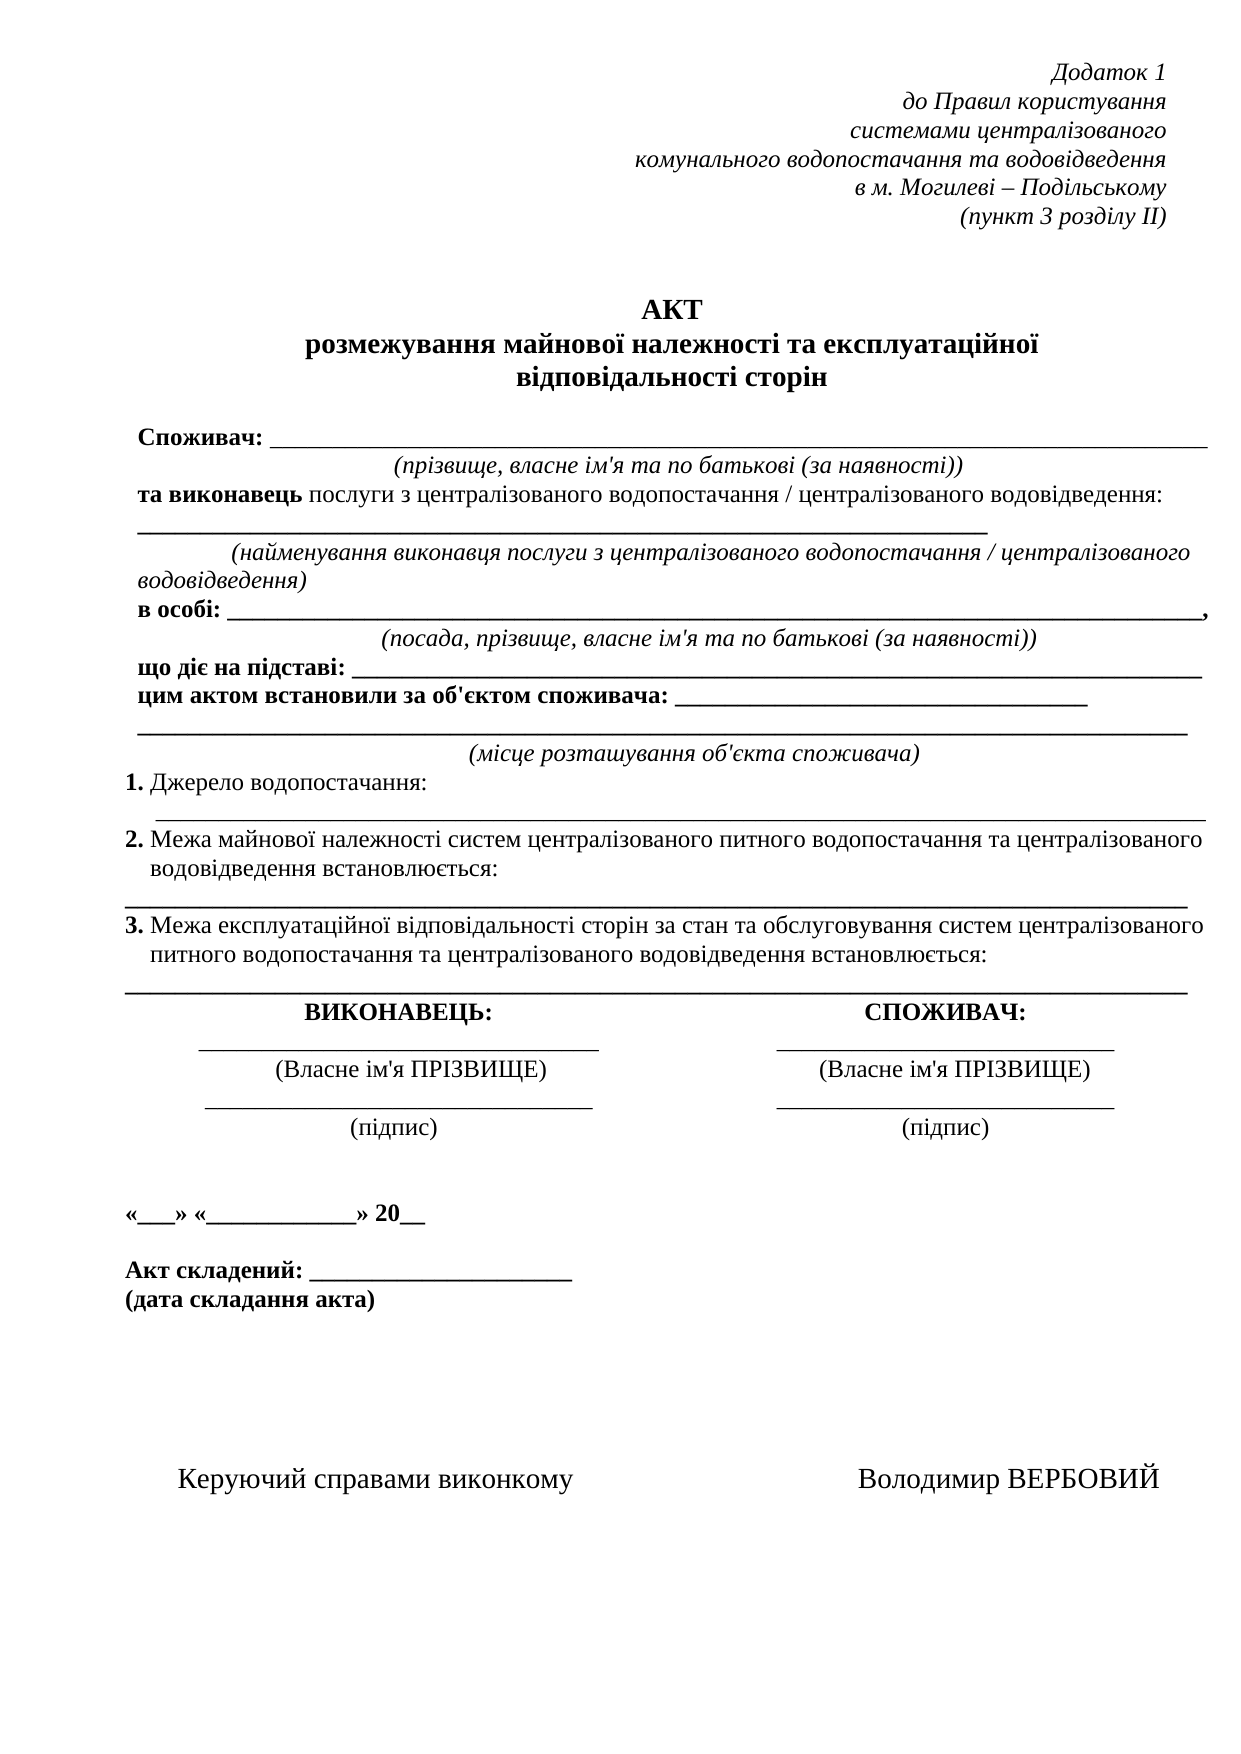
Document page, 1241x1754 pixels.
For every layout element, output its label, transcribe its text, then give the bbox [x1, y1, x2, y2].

table_cell ________________________________ (Власне ім'я ПРІЗВИЩЕ) [125, 1025, 672, 1083]
table_cell ___________________________ (Власне ім'я ПРІЗВИЩЕ) [672, 1025, 1219, 1083]
text комунального водопостачання та водовідведення [177, 144, 1167, 172]
table_header ВИКОНАВЕЦЬ: [125, 997, 672, 1025]
table_cell Акт складений: _____________________ (дата складання акта) [125, 1227, 1219, 1313]
text в м. Могилеві – Подільському [177, 172, 1167, 201]
table_cell ___________________________ (підпис) [672, 1083, 1219, 1140]
table_header СПОЖИВАЧ: [672, 997, 1219, 1025]
text Керуючий справами виконкому Володимир ВЕРБОВИЙ [177, 1461, 1167, 1495]
text системами централізованого [177, 115, 1167, 144]
text відповідальності сторін [177, 359, 1167, 393]
text (пункт 3 розділу II) [177, 201, 1167, 230]
table_header Споживач: ___________________________________________________________________________ (прізвище, власне ім'я та по батькові (за наявності)) та виконавець послуги з централізованого водопостачання / централізованого водовідведення: ____________________________________________________________________ (найменування виконавця послуги з централізованого водопостачання / централізованого водовідведення) в особі: ______________________________________________________________________________, (посада, прізвище, власне ім'я та по батькові (за наявності)) що діє на підставі: ____________________________________________________________________ цим актом встановили за об'єктом споживача: _________________________________ ____________________________________________________________________________________ (місце розташування об'єкта споживача) 1. Джерело водопостачання: ____________________________________________________________________________________ 2. Межа майнової належності систем централізованого питного водопостачання та централізованого водовідведення встановлюється: _____________________________________________________________________________________ 3. Межа експлуатаційної відповідальності сторін за стан та обслуговування систем централізованого питного водопостачання та централізованого водовідведення встановлюється: _____________________________________________________________________________________ [125, 393, 1219, 997]
text АКТ розмежування майнової належності та експлуатаційної [177, 292, 1167, 359]
text Додаток 1 до Правил користування [177, 57, 1167, 115]
table_cell _______________________________ (підпис) [125, 1083, 672, 1140]
table_cell «___» «____________» 20__ [125, 1140, 1219, 1227]
